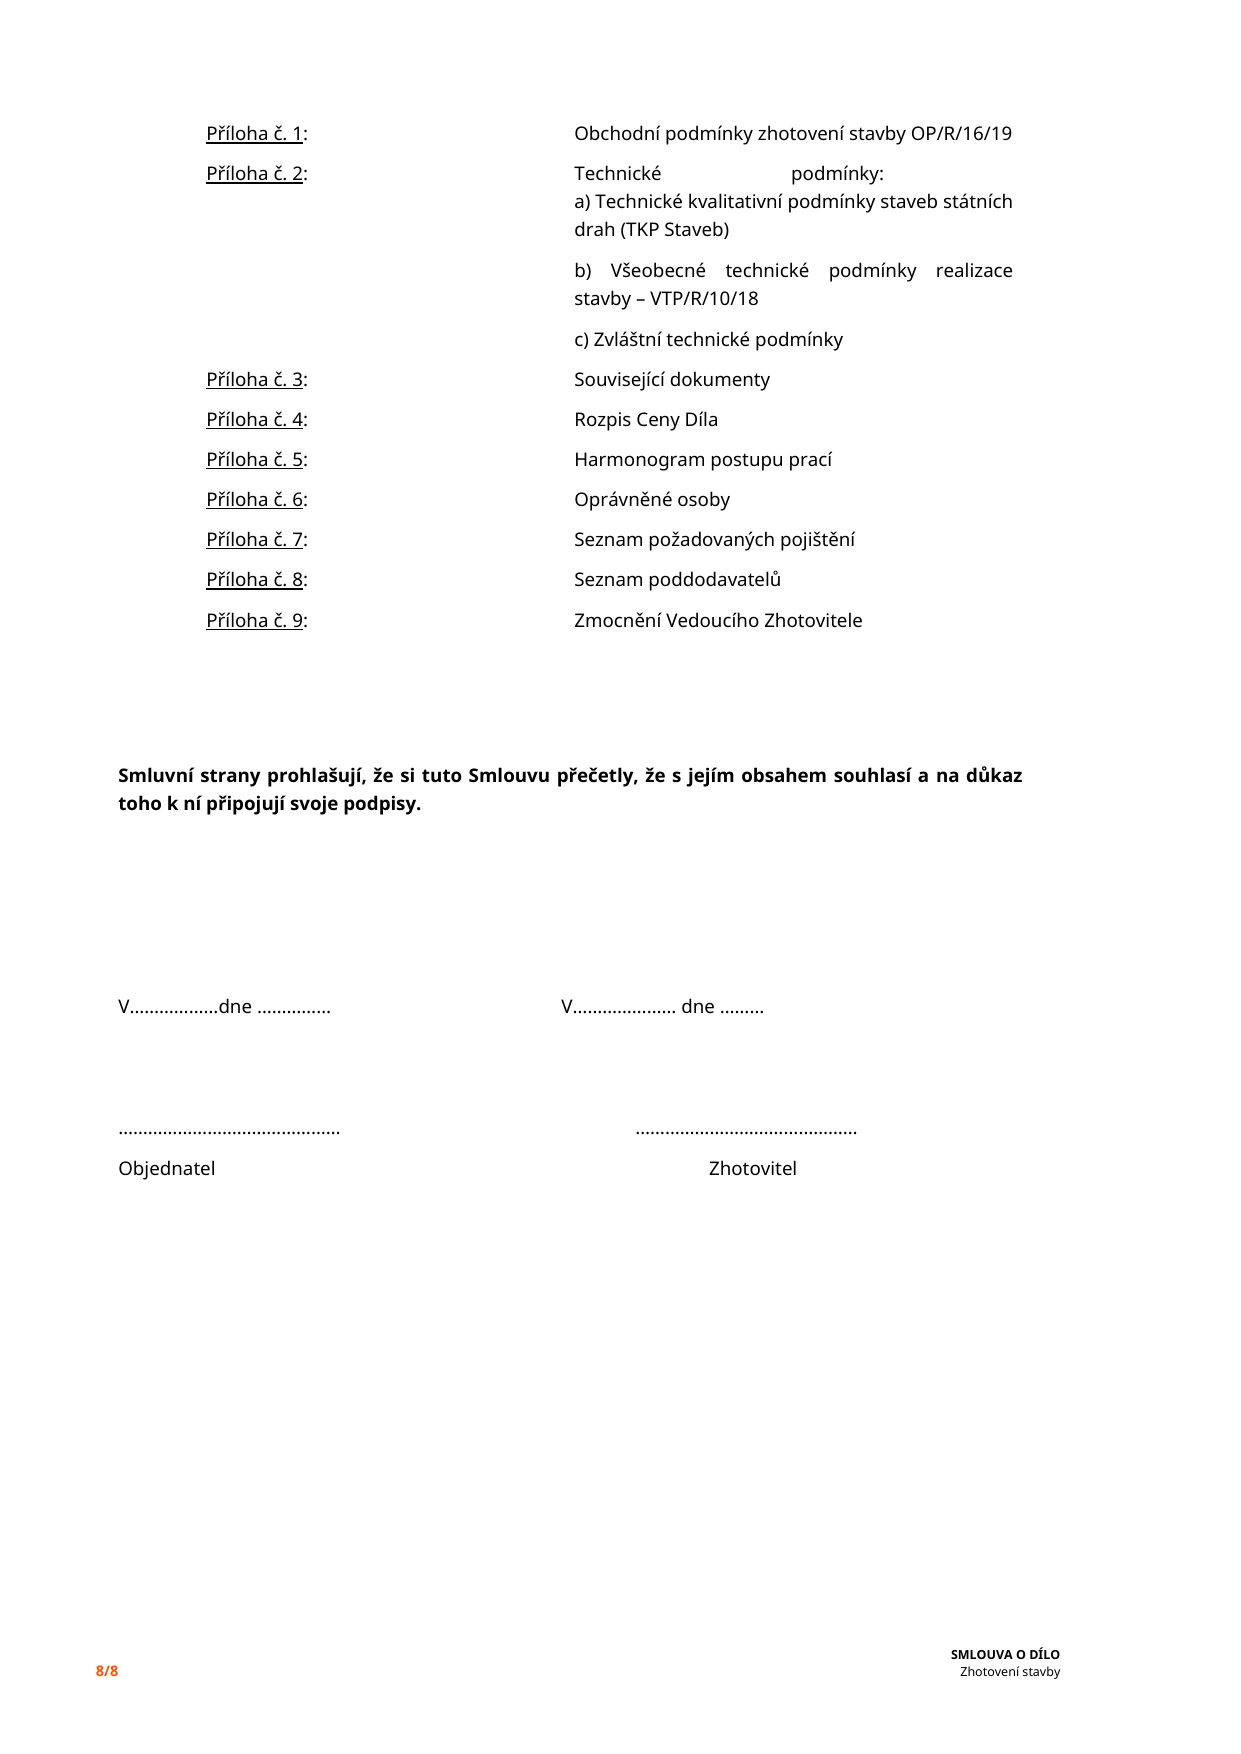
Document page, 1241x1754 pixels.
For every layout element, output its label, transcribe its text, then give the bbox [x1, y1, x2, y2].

table_cell Příloha č. 2: [118, 161, 486, 366]
text Smluvní strany prohlašují, že si tuto Smlouvu přečetly, že s jejím obsahem souhlasí a na důkaz toho k ní připojují svoje podpisy. [118, 762, 1024, 816]
table_cell Harmonogram postupu prací [486, 446, 1024, 486]
table_cell Příloha č. 3: [118, 366, 486, 406]
table_cell Příloha č. 7: [118, 526, 486, 566]
table_cell Příloha č. 4: [118, 406, 486, 446]
table_header Příloha č. 1: [118, 121, 486, 161]
table_cell Příloha č. 6: [118, 486, 486, 526]
text ……………………………………… ……………………………………… [118, 1114, 1024, 1140]
table_cell Příloha č. 8: Příloha č. 9: [118, 566, 486, 647]
table_cell Technické podmínky: a) Technické kvalitativní podmínky staveb státních drah (TKP Staveb) b) Všeobecné technické podmínky realizace stavby – VTP/R/10/18 c) Zvláštní technické podmínky [486, 161, 1024, 366]
table_cell Rozpis Ceny Díla [486, 406, 1024, 446]
table_header Obchodní podmínky zhotovení stavby OP/R/16/19 [486, 121, 1024, 161]
table_cell Seznam poddodavatelů Zmocnění Vedoucího Zhotovitele [486, 566, 1024, 647]
text V………………dne …………… V………………… dne ……… [118, 993, 1024, 1018]
text Objednatel Zhotovitel [118, 1155, 1024, 1181]
table_cell Seznam požadovaných pojištění [486, 526, 1024, 566]
table_cell Oprávněné osoby [486, 486, 1024, 526]
table_cell Příloha č. 5: [118, 446, 486, 486]
table_cell Související dokumenty [486, 366, 1024, 406]
